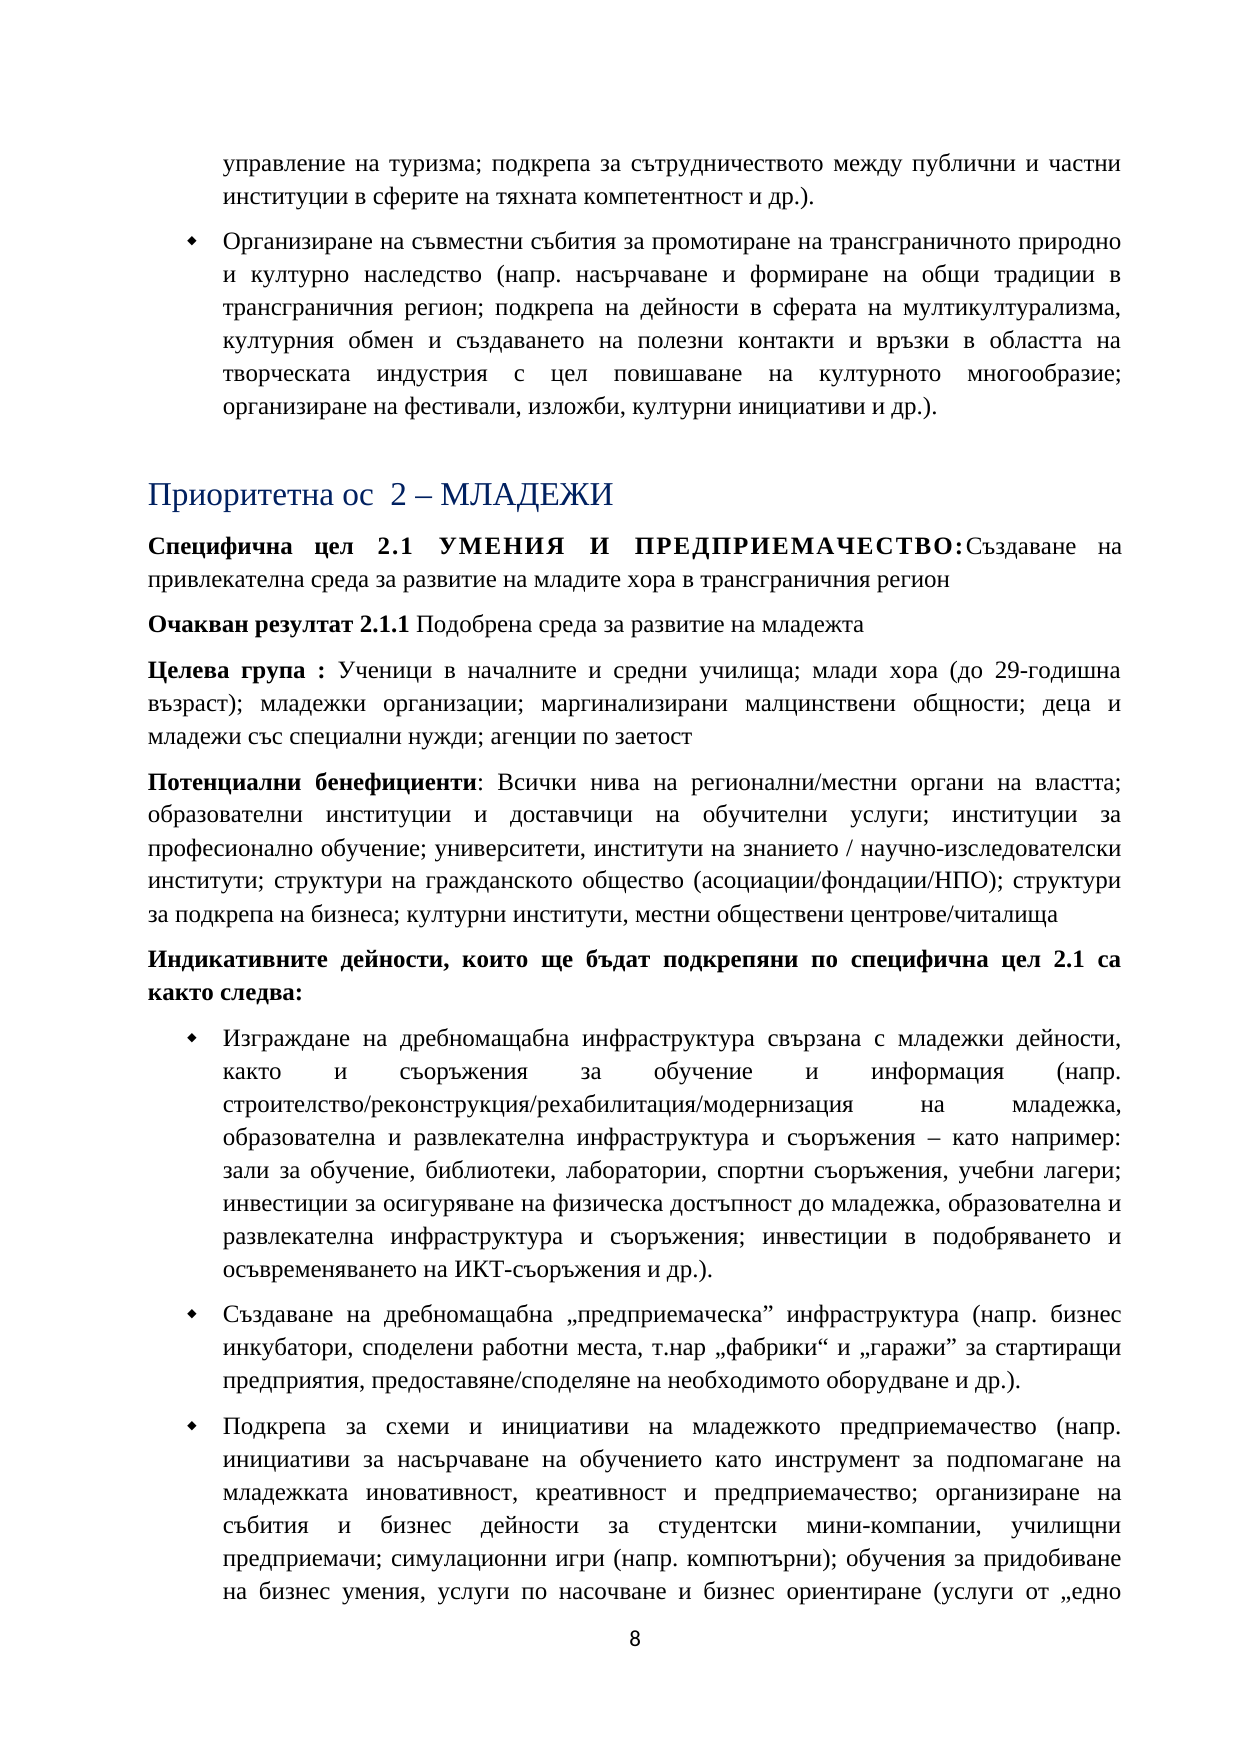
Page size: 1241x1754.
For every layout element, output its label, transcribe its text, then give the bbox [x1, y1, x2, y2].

list Създаване на дребномащабна „предприемаческа” инфраструктура (напр. бизнес инкубатори, споделени работни места, т.нар „фабрики“ и „гаражи” за стартиращи предприятия, предоставяне/споделяне на необходимото оборудване и др.). [185, 1299, 1122, 1394]
text Очакван резултат 2.1.1 Подобрена среда за развитие на младежта [148, 609, 1122, 638]
text Целева група : Ученици в началните и средни училища; млади хора (до 29-годишна възраст); младежки организации; маргинализирани малцинствени общности; деца и младежи със специални нужди; агенции по заетост [148, 655, 1122, 750]
text Приоритетна ос 2 – МЛАДЕЖИ [148, 474, 1089, 513]
text Специфична цел 2.1 УМЕНИЯ И ПРЕДПРИЕМАЧЕСТВО:Създаване на привлекателна среда за развитие на младите хора в трансграничния регион [148, 531, 1122, 593]
text Потенциални бенефициенти: Всички нива на регионални/местни органи на властта; образователни институции и доставчици на обучителни услуги; институции за професионално обучение; университети, институти на знанието / научно-изследователски институти; структури на гражданското общество (асоциации/фондации/НПО); структури за подкрепа на бизнеса; културни институти, местни обществени центрове/читалища [148, 767, 1122, 927]
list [185, 1411, 1122, 1605]
list Изграждане на дребномащабна инфраструктура свързана с младежки дейности, както и съоръжения за обучение и информация (напр. строителство/реконструкция/рехабилитация/модернизация на младежка, образователна и развлекателна инфраструктура и съоръжения – като например: зали за обучение, библиотеки, лаборатории, спортни съоръжения, учебни лагери; инвестиции за осигуряване на физическа достъпност до младежка, образователна и развлекателна инфраструктура и съоръжения; инвестиции в подобряването и осъвременяването на ИКТ-съоръжения и др.). [185, 1023, 1122, 1283]
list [185, 148, 1122, 209]
text Индикативните дейности, които ще бъдат подкрепяни по специфична цел 2.1 са както следва: [148, 944, 1122, 1006]
list Организиране на съвместни събития за промотиране на трансграничното природно и културно наследство (напр. насърчаване и формиране на общи традиции в трансграничния регион; подкрепа на дейности в сферата на мултикултурализма, културния обмен и създаването на полезни контакти и връзки в областта на творческата индустрия с цел повишаване на културното многообразие; организиране на фестивали, изложби, културни инициативи и др.). [185, 226, 1122, 420]
